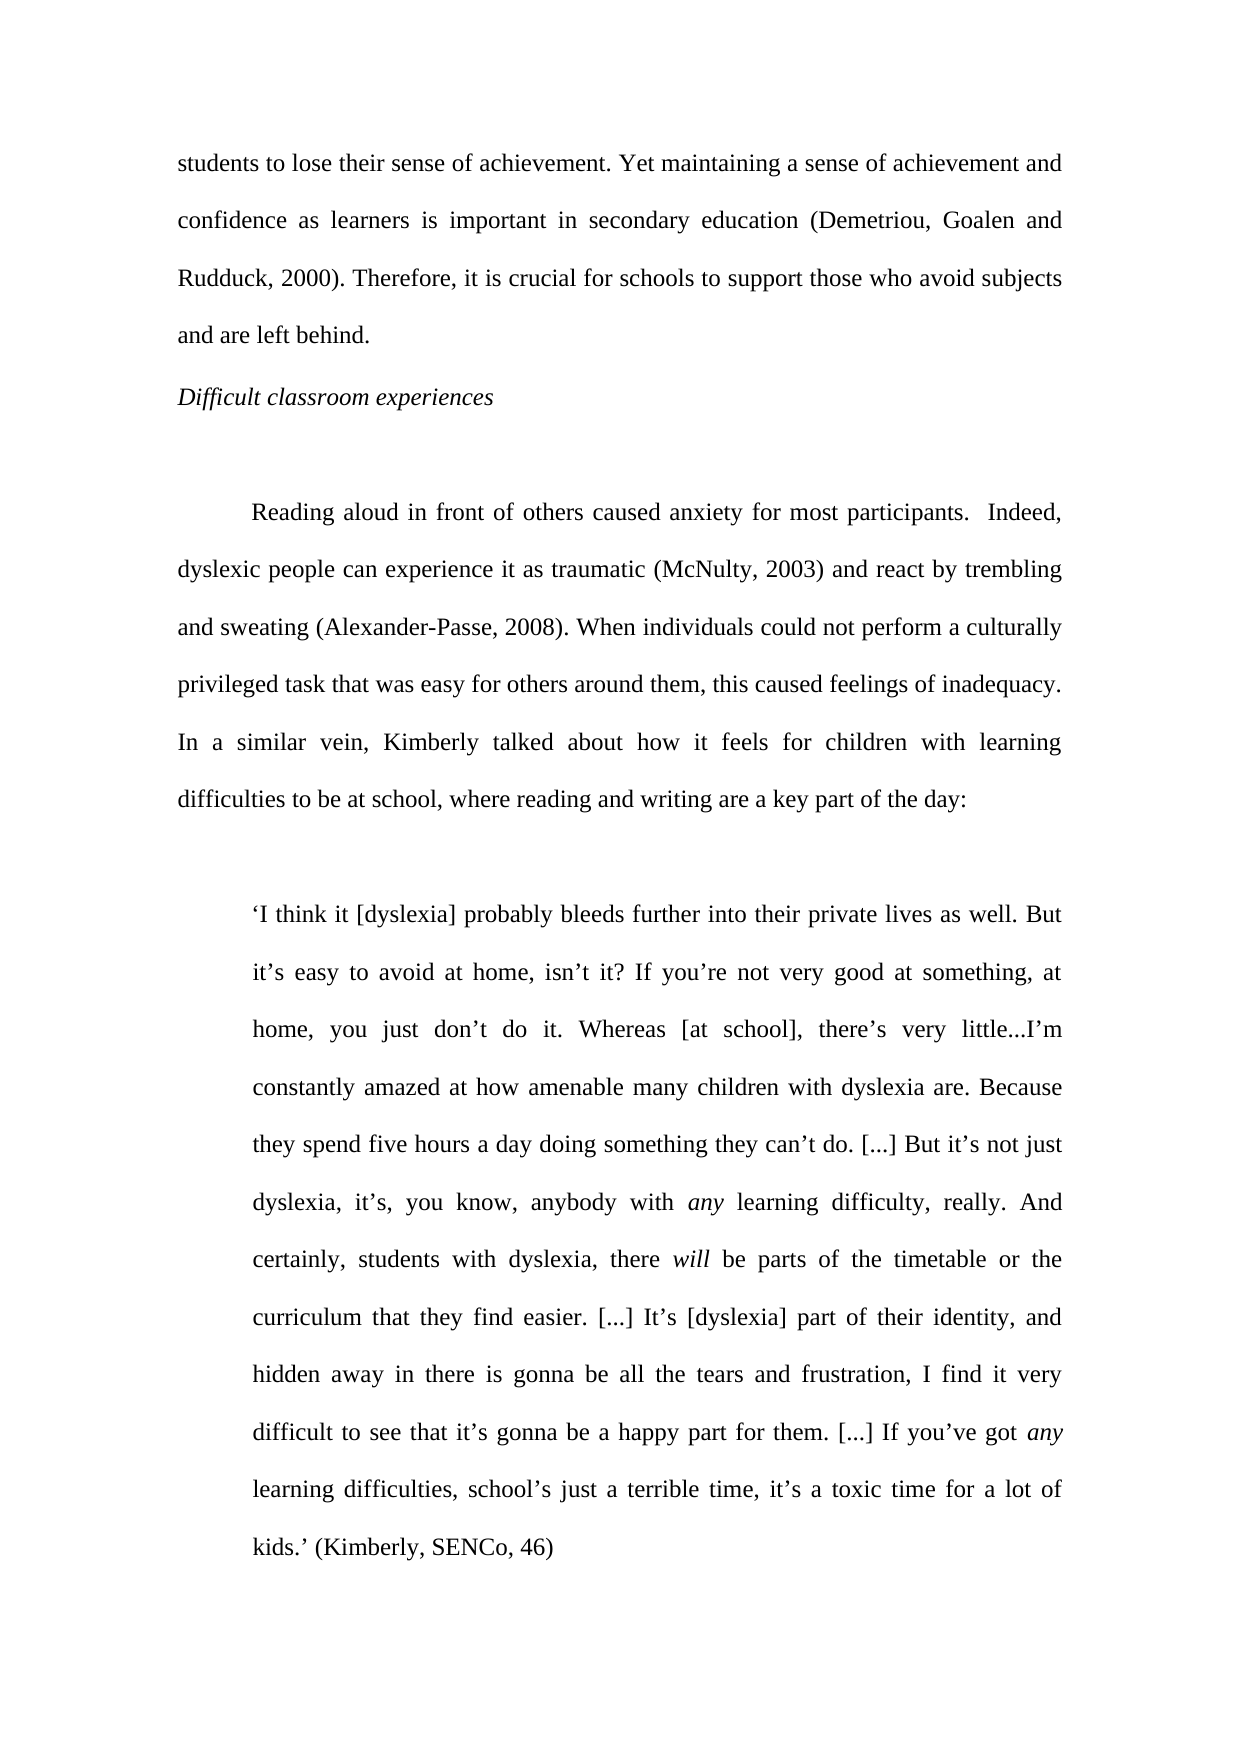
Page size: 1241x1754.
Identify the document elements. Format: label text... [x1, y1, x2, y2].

subtitle Difficult classroom experiences [177, 382, 1063, 411]
text ‘I think it [dyslexia] probably bleeds further into their private lives as well. But it’s easy to avoid at home, isn’t it? If you’re not very good at something, at home, you just don’t do it. Whereas [at school], there’s very little...I’m constantly amazed at how amenable many children with dyslexia are. Because they spend five hours a day doing something they can’t do. [...] But it’s not just dyslexia, it’s, you know, anybody with any learning difficulty, really. And certainly, students with dyslexia, there will be parts of the timetable or the curriculum that they find easier. [...] It’s [dyslexia] part of their identity, and hidden away in there is gonna be all the tears and frustration, I find it very difficult to see that it’s gonna be a happy part for them. [...] If you’ve got any learning difficulties, school’s just a terrible time, it’s a toxic time for a lot of kids.’ (Kimberly, SENCo, 46) [251, 899, 1063, 1561]
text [177, 148, 1063, 349]
text Reading aloud in front of others caused anxiety for most participants. Indeed, dyslexic people can experience it as traumatic (McNulty, 2003) and react by trembling and sweating (Alexander-Passe, 2008). When individuals could not perform a culturally privileged task that was easy for others around them, this caused feelings of inadequacy. In a similar vein, Kimberly talked about how it feels for children with learning difficulties to be at school, where reading and writing are a key part of the day: [177, 497, 1063, 813]
